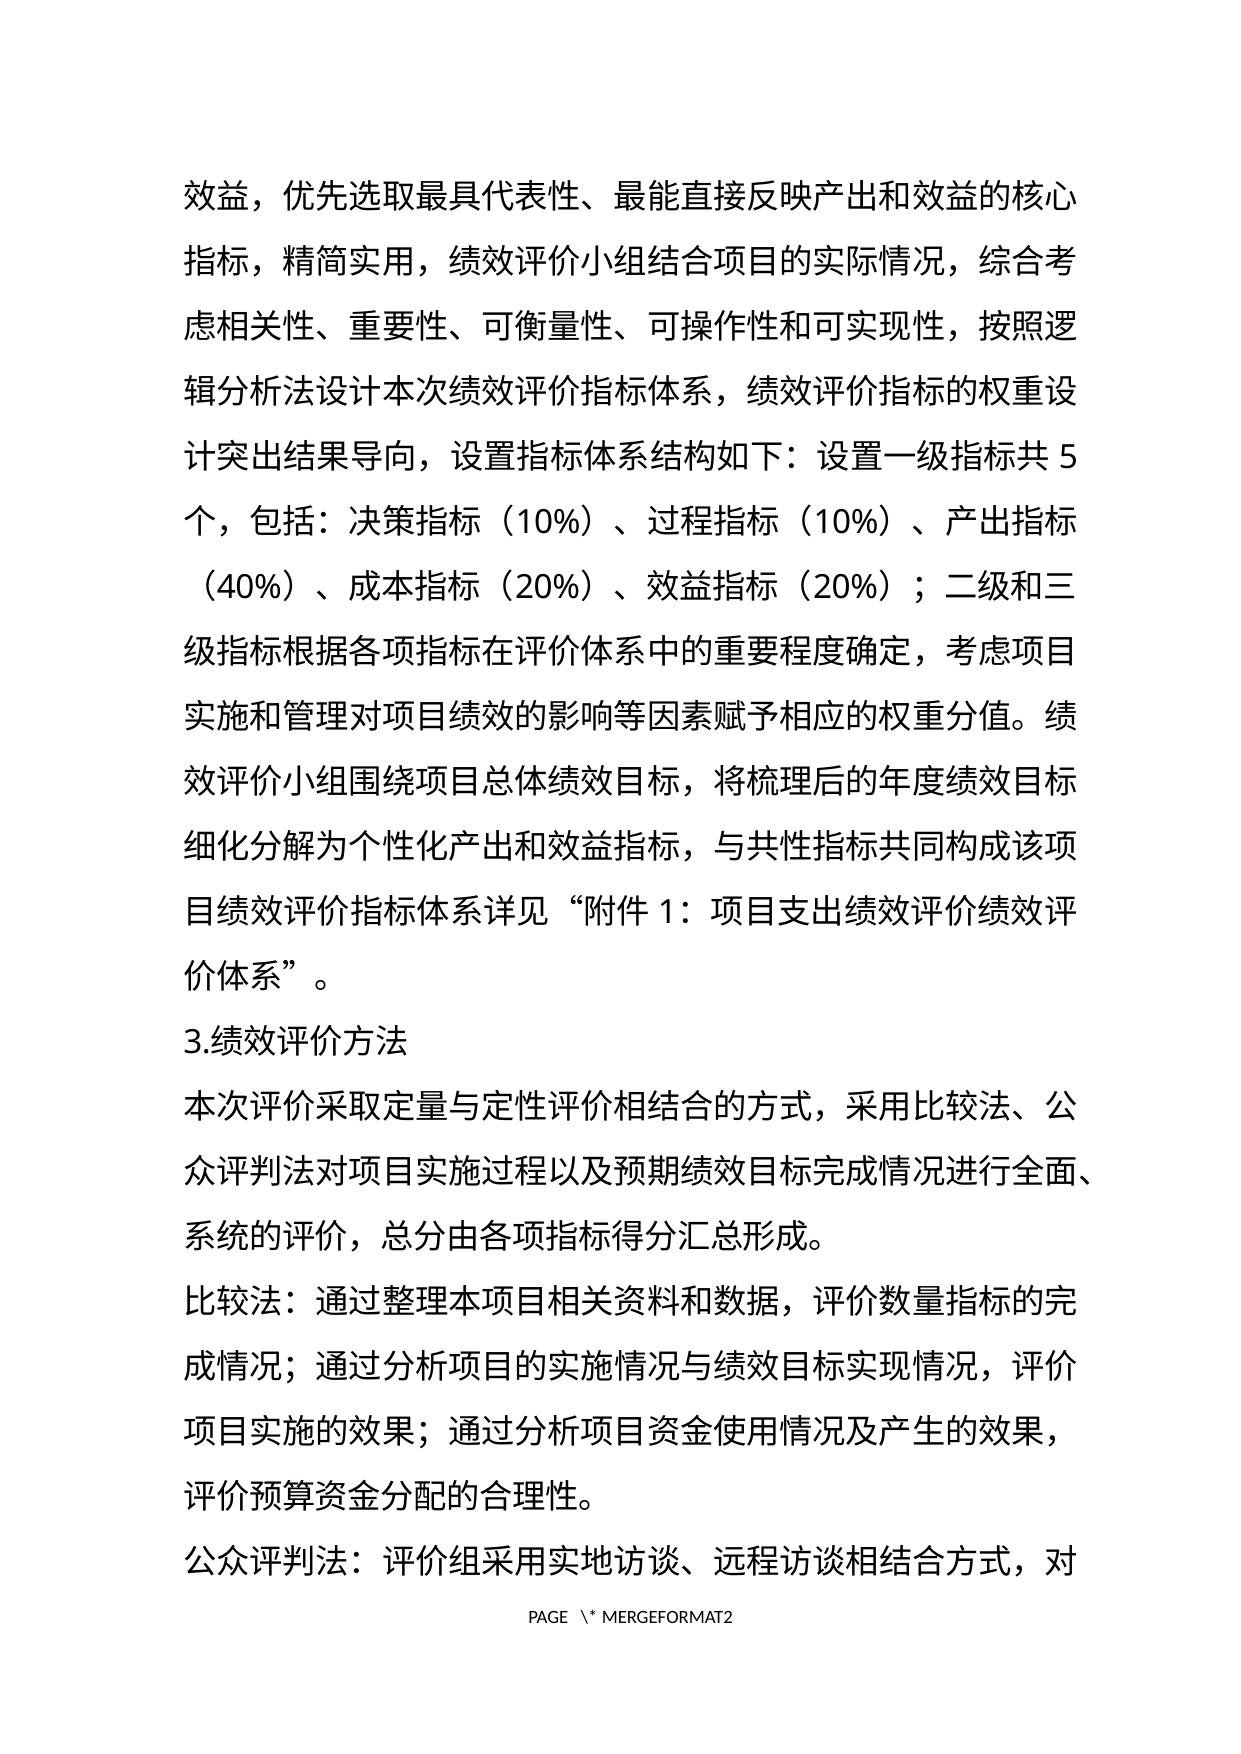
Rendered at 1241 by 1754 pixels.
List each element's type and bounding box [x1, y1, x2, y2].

text [183, 162, 1078, 1592]
